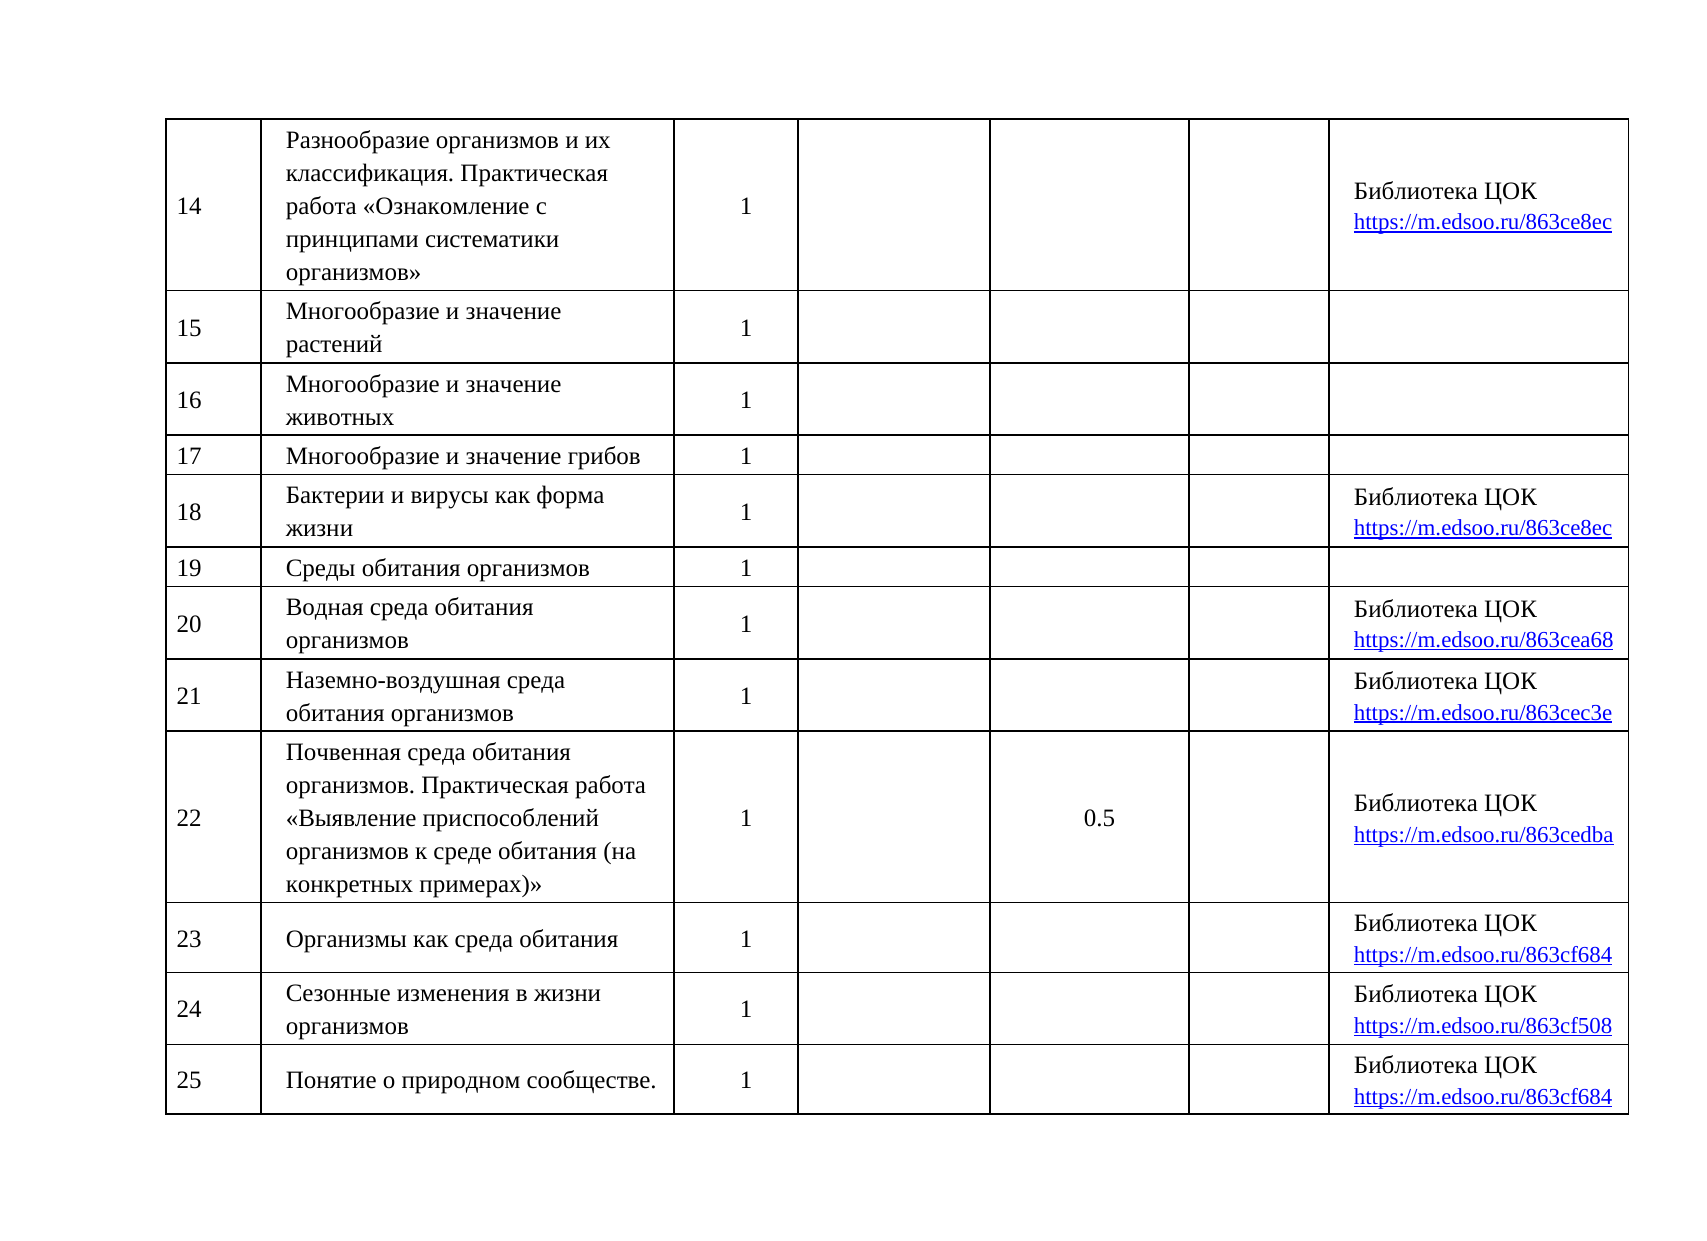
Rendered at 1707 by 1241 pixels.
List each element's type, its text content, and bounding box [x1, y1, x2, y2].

table_cell 1 [675, 364, 797, 434]
table_cell [991, 475, 1188, 546]
table_cell [1190, 903, 1328, 971]
table_cell 1 [675, 1045, 797, 1113]
table_cell [991, 903, 1188, 971]
table_cell [991, 660, 1188, 730]
table_cell 21 [167, 660, 260, 730]
table_cell 15 [167, 291, 260, 362]
table_cell [1190, 436, 1328, 474]
table_cell [799, 660, 989, 730]
table_cell 14 [167, 120, 260, 289]
table_cell 16 [167, 364, 260, 434]
table_cell [1190, 291, 1328, 362]
table_cell 24 [167, 973, 260, 1044]
table_cell Бактерии и вирусы как форма жизни [262, 475, 673, 546]
table_cell Почвенная среда обитания организмов. Практическая работа «Выявление приспособлений организмов к среде обитания (на конкретных примерах)» [262, 732, 673, 902]
table_cell [799, 903, 989, 971]
table_cell [1190, 732, 1328, 902]
table_cell [1330, 291, 1628, 362]
table_cell Библиотека ЦОК https://m.edsoo.ru/863cedba [1330, 732, 1628, 902]
table_cell [799, 548, 989, 586]
table_cell 1 [675, 660, 797, 730]
table_cell Многообразие и значение грибов [262, 436, 673, 474]
table_cell 1 [675, 548, 797, 586]
table_cell [799, 364, 989, 434]
table_cell 1 [675, 587, 797, 658]
table_cell Библиотека ЦОК https://m.edsoo.ru/863cea68 [1330, 587, 1628, 658]
table_cell Библиотека ЦОК https://m.edsoo.ru/863cec3e [1330, 660, 1628, 730]
table_cell [991, 587, 1188, 658]
table_cell [1190, 364, 1328, 434]
table_cell [799, 1045, 989, 1113]
table_cell Среды обитания организмов [262, 548, 673, 586]
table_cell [1330, 1045, 1628, 1113]
table_cell [991, 291, 1188, 362]
table_cell 1 [675, 475, 797, 546]
table_cell [991, 1045, 1188, 1113]
table_cell 17 [167, 436, 260, 474]
table_cell 1 [675, 903, 797, 971]
table_cell 1 [675, 973, 797, 1044]
table_cell 1 [675, 120, 797, 289]
table_cell Разнообразие организмов и их классификация. Практическая работа «Ознакомление с принципами систематики организмов» [262, 120, 673, 289]
table_cell Многообразие и значение животных [262, 364, 673, 434]
table_cell Водная среда обитания организмов [262, 587, 673, 658]
table_cell 1 [675, 732, 797, 902]
table_cell Библиотека ЦОК https://m.edsoo.ru/863ce8ec [1330, 120, 1628, 289]
table_cell Библиотека ЦОК https://m.edsoo.ru/863ce8ec [1330, 475, 1628, 546]
table_cell [799, 973, 989, 1044]
table_cell 18 [167, 475, 260, 546]
table_cell 1 [675, 291, 797, 362]
table_cell [991, 436, 1188, 474]
table_cell [799, 732, 989, 902]
table_cell Понятие о природном сообществе. [262, 1045, 673, 1113]
table_cell [799, 475, 989, 546]
table_cell [1190, 1045, 1328, 1113]
table_cell 25 [167, 1045, 260, 1113]
table_cell 22 [167, 732, 260, 902]
table_cell 0.5 [991, 732, 1188, 902]
table_cell 20 [167, 587, 260, 658]
table_cell 23 [167, 903, 260, 971]
table_cell [1190, 587, 1328, 658]
table_cell [1330, 548, 1628, 586]
table_cell Сезонные изменения в жизни организмов [262, 973, 673, 1044]
table_cell [799, 120, 989, 289]
table_cell Организмы как среда обитания [262, 903, 673, 971]
table_cell [1190, 475, 1328, 546]
table_cell [1190, 120, 1328, 289]
table_cell [1190, 973, 1328, 1044]
table_cell [1190, 548, 1328, 586]
table_cell [991, 120, 1188, 289]
table_cell Многообразие и значение растений [262, 291, 673, 362]
table_cell 19 [167, 548, 260, 586]
table_cell Наземно-воздушная среда обитания организмов [262, 660, 673, 730]
table_cell [991, 364, 1188, 434]
table_cell [1330, 436, 1628, 474]
table_cell Библиотека ЦОК https://m.edsoo.ru/863cf508 [1330, 973, 1628, 1044]
table_cell [1330, 364, 1628, 434]
table_cell Библиотека ЦОК https://m.edsoo.ru/863cf684 [1330, 903, 1628, 971]
table_cell [799, 587, 989, 658]
table_cell [799, 436, 989, 474]
table_cell [1190, 660, 1328, 730]
table_cell [991, 973, 1188, 1044]
table_cell [991, 548, 1188, 586]
table_cell 1 [675, 436, 797, 474]
table_cell [799, 291, 989, 362]
